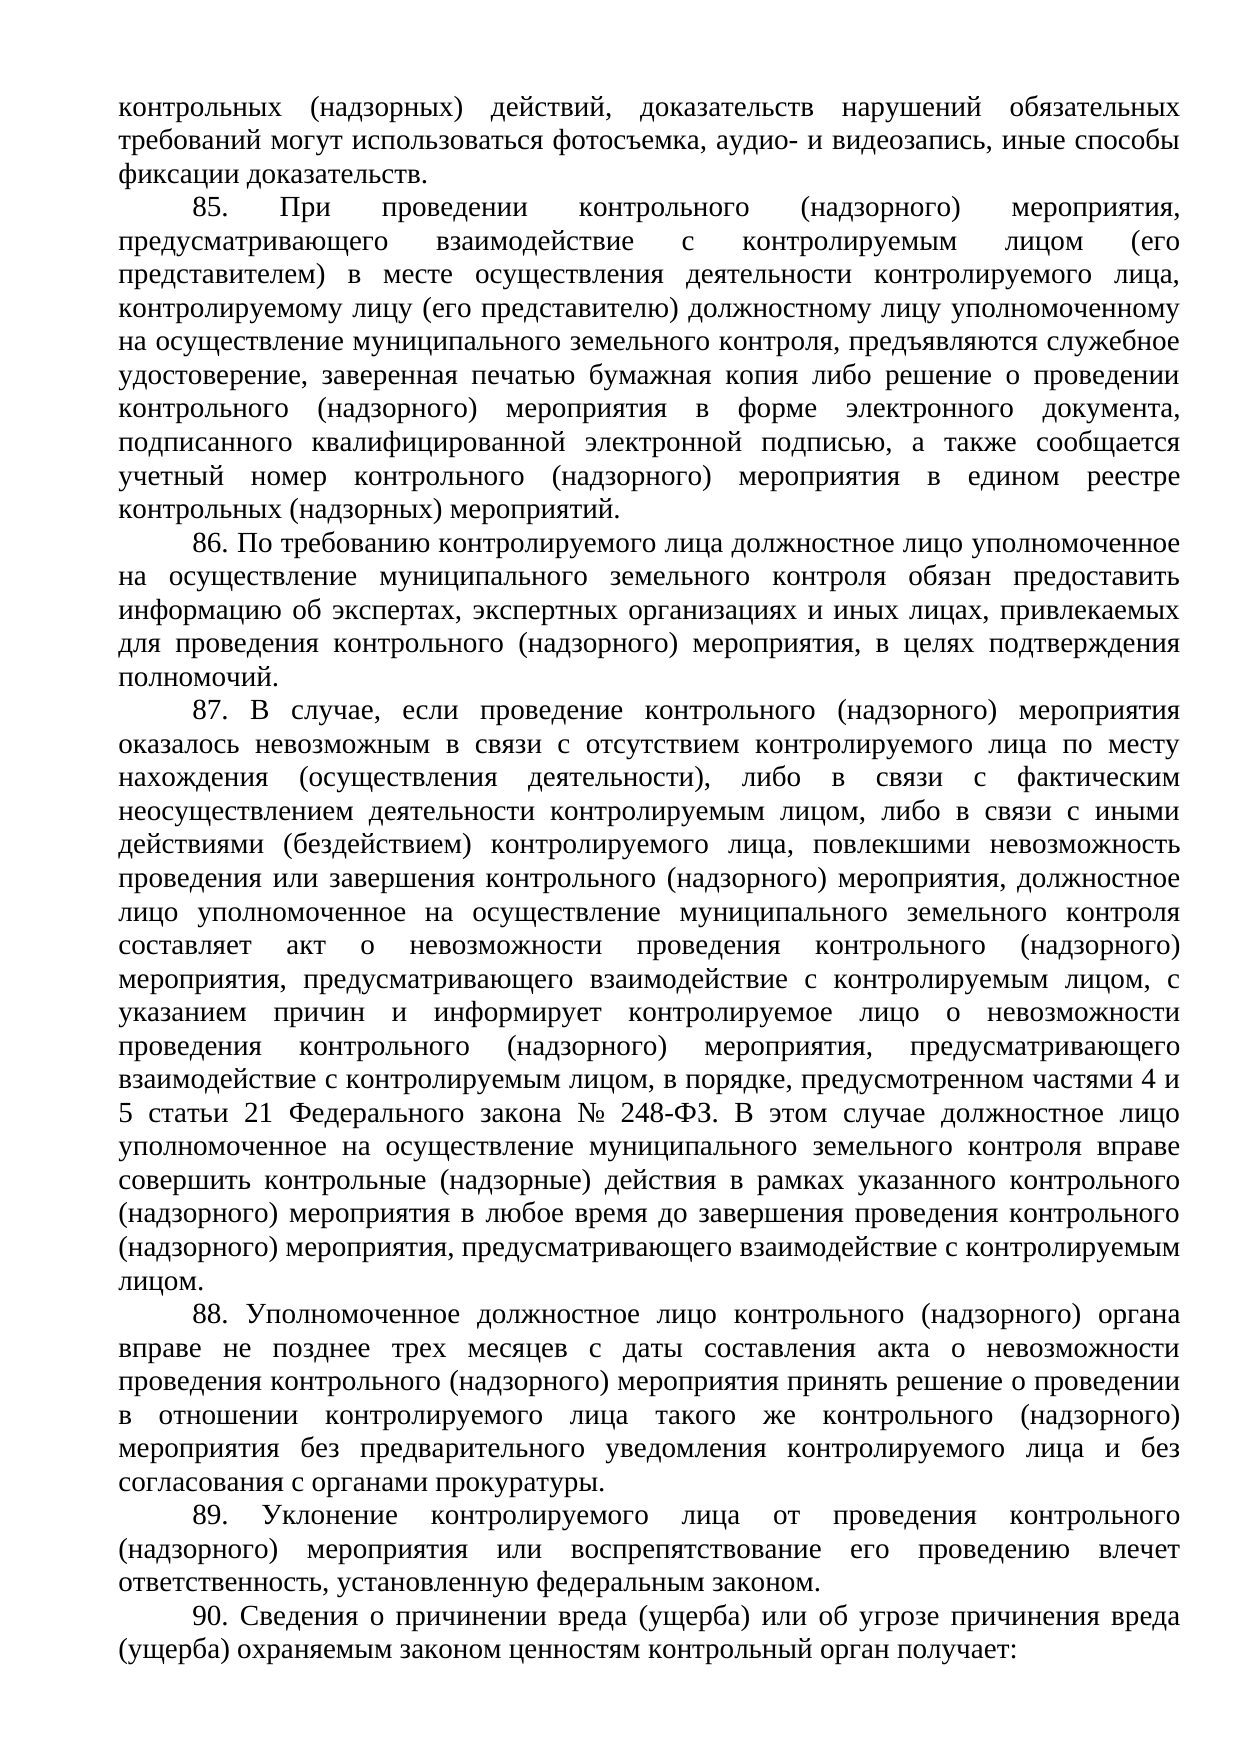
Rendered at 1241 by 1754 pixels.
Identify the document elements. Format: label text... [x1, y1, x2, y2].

text 89. Уклонение контролируемого лица от проведения контрольного (надзорного) мероприятия или воспрепятствование его проведению влечет ответственность, установленную федеральным законом. [118, 1497, 1181, 1598]
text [118, 89, 1181, 189]
text 87. В случае, если проведение контрольного (надзорного) мероприятия оказалось невозможным в связи с отсутствием контролируемого лица по месту нахождения (осуществления деятельности), либо в связи с фактическим неосуществлением деятельности контролируемым лицом, либо в связи с иными действиями (бездействием) контролируемого лица, повлекшими невозможность проведения или завершения контрольного (надзорного) мероприятия, должностное лицо уполномоченное на осуществление муниципального земельного контроля составляет акт о невозможности проведения контрольного (надзорного) мероприятия, предусматривающего взаимодействие с контролируемым лицом, с указанием причин и информирует контролируемое лицо о невозможности проведения контрольного (надзорного) мероприятия, предусматривающего взаимодействие с контролируемым лицом, в порядке, предусмотренном частями 4 и 5 статьи 21 Федерального закона № 248-ФЗ. В этом случае должностное лицо уполномоченное на осуществление муниципального земельного контроля вправе совершить контрольные (надзорные) действия в рамках указанного контрольного (надзорного) мероприятия в любое время до завершения проведения контрольного (надзорного) мероприятия, предусматривающего взаимодействие с контролируемым лицом. [118, 692, 1181, 1296]
text 86. По требованию контролируемого лица должностное лицо уполномоченное на осуществление муниципального земельного контроля обязан предоставить информацию об экспертах, экспертных организациях и иных лицах, привлекаемых для проведения контрольного (надзорного) мероприятия, в целях подтверждения полномочий. [118, 525, 1181, 692]
text 88. Уполномоченное должностное лицо контрольного (надзорного) органа вправе не позднее трех месяцев с даты составления акта о невозможности проведения контрольного (надзорного) мероприятия принять решение о проведении в отношении контролируемого лица такого же контрольного (надзорного) мероприятия без предварительного уведомления контролируемого лица и без согласования с органами прокуратуры. [118, 1296, 1181, 1497]
text 85. При проведении контрольного (надзорного) мероприятия, предусматривающего взаимодействие с контролируемым лицом (его представителем) в месте осуществления деятельности контролируемого лица, контролируемому лицу (его представителю) должностному лицу уполномоченному на осуществление муниципального земельного контроля, предъявляются служебное удостоверение, заверенная печатью бумажная копия либо решение о проведении контрольного (надзорного) мероприятия в форме электронного документа, подписанного квалифицированной электронной подписью, а также сообщается учетный номер контрольного (надзорного) мероприятия в едином реестре контрольных (надзорных) мероприятий. [118, 189, 1181, 525]
text 90. Сведения о причинении вреда (ущерба) или об угрозе причинения вреда (ущерба) охраняемым законом ценностям контрольный орган получает: [118, 1598, 1181, 1665]
